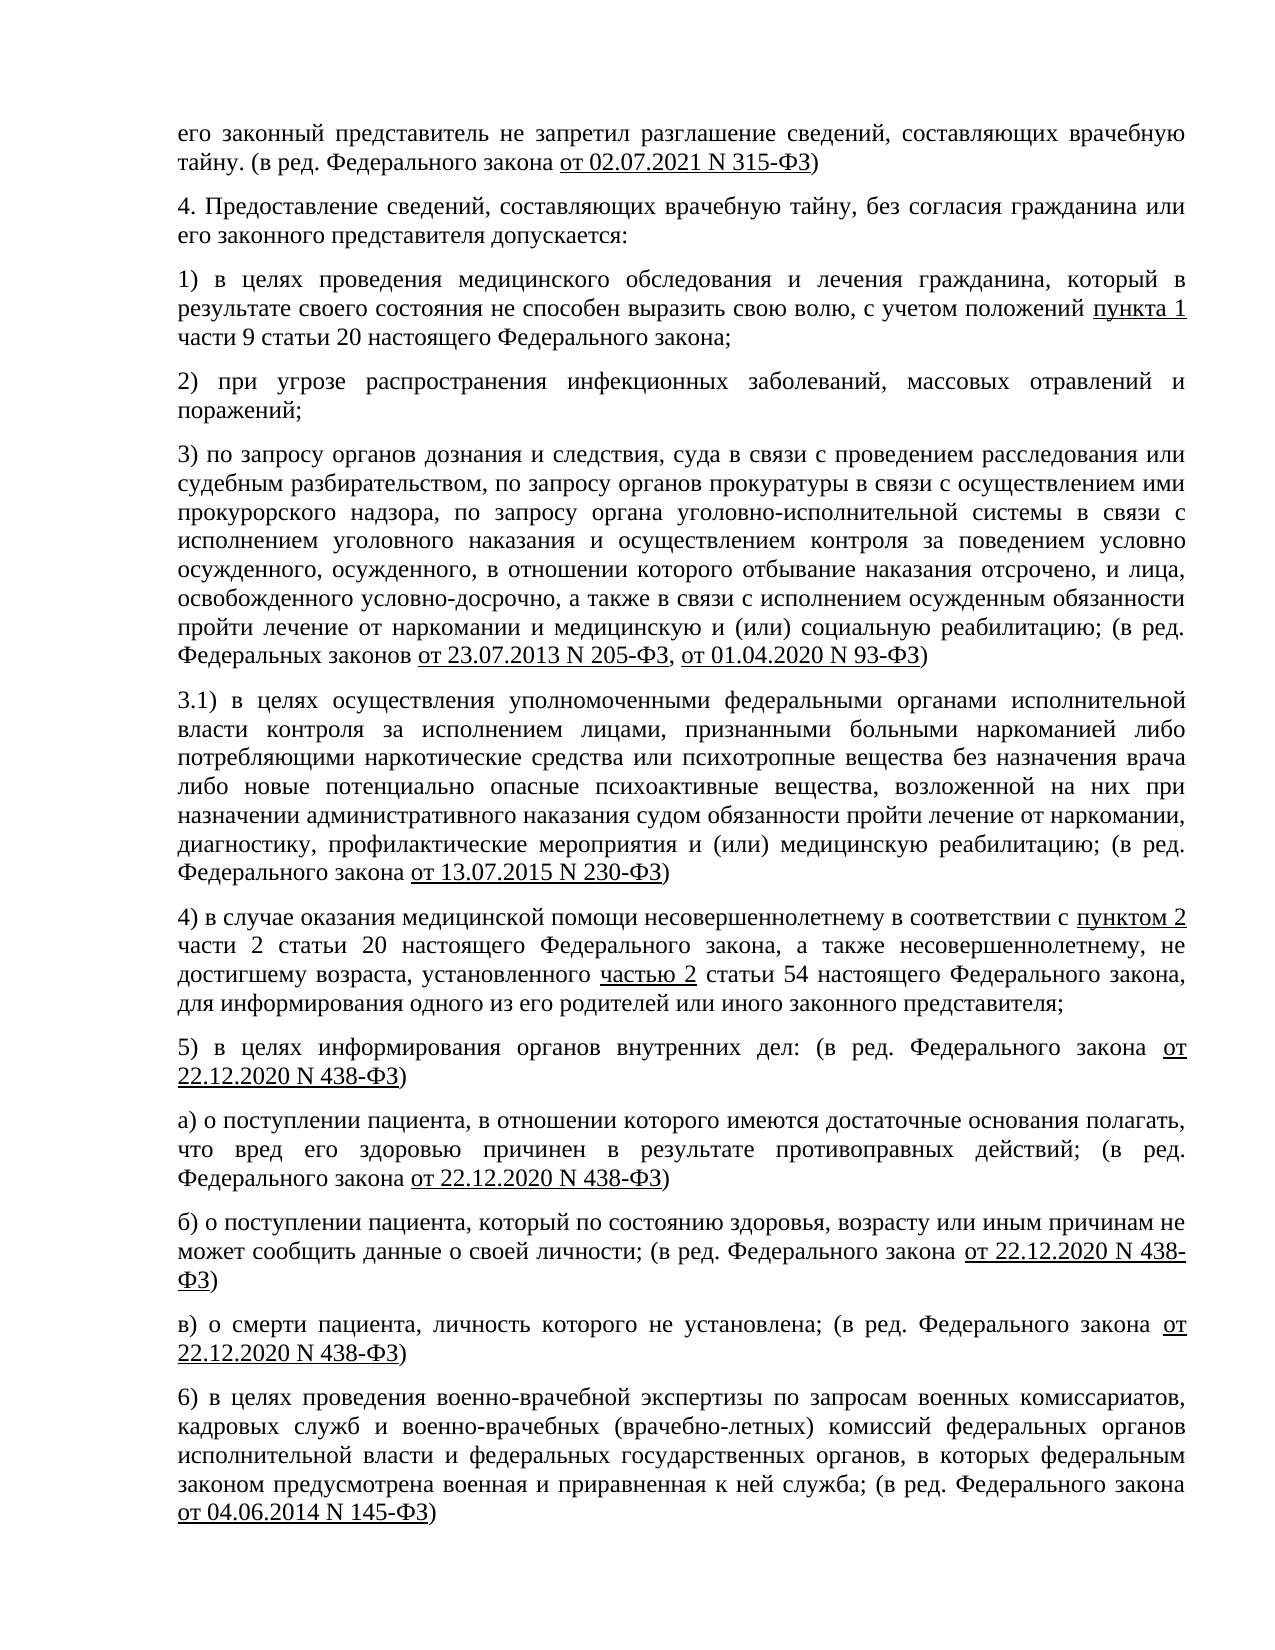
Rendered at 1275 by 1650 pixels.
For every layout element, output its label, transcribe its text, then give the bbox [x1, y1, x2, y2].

text 5) в целях информирования органов внутренних дел: (в ред. Федерального закона от 22.12.2020 N 438-ФЗ) [177, 1032, 1186, 1090]
text 1) в целях проведения медицинского обследования и лечения гражданина, который в результате своего состояния не способен выразить свою волю, с учетом положений пункта 1 части 9 статьи 20 настоящего Федерального закона; [177, 264, 1186, 351]
text б) о поступлении пациента, который по состоянию здоровья, возрасту или иным причинам не может сообщить данные о своей личности; (в ред. Федерального закона от 22.12.2020 N 438-ФЗ) [177, 1207, 1186, 1294]
text 6) в целях проведения военно-врачебной экспертизы по запросам военных комиссариатов, кадровых служб и военно-врачебных (врачебно-летных) комиссий федеральных органов исполнительной власти и федеральных государственных органов, в которых федеральным законом предусмотрена военная и приравненная к ней служба; (в ред. Федерального закона от 04.06.2014 N 145-ФЗ) [177, 1382, 1186, 1526]
text в) о смерти пациента, личность которого не установлена; (в ред. Федерального закона от 22.12.2020 N 438-ФЗ) [177, 1309, 1186, 1367]
text 2) при угрозе распространения инфекционных заболеваний, массовых отравлений и поражений; [177, 366, 1186, 424]
text 4) в случае оказания медицинской помощи несовершеннолетнему в соответствии с пунктом 2 части 2 статьи 20 настоящего Федерального закона, а также несовершеннолетнему, не достигшему возраста, установленного частью 2 статьи 54 настоящего Федерального закона, для информирования одного из его родителей или иного законного представителя; [177, 902, 1186, 1017]
text 3) по запросу органов дознания и следствия, суда в связи с проведением расследования или судебным разбирательством, по запросу органов прокуратуры в связи с осуществлением ими прокурорского надзора, по запросу органа уголовно-исполнительной системы в связи с исполнением уголовного наказания и осуществлением контроля за поведением условно осужденного, осужденного, в отношении которого отбывание наказания отсрочено, и лица, освобожденного условно-досрочно, а также в связи с исполнением осужденным обязанности пройти лечение от наркомании и медицинскую и (или) социальную реабилитацию; (в ред. Федеральных законов от 23.07.2013 N 205-ФЗ, от 01.04.2020 N 93-ФЗ) [177, 439, 1186, 669]
text а) о поступлении пациента, в отношении которого имеются достаточные основания полагать, что вред его здоровью причинен в результате противоправных действий; (в ред. Федерального закона от 22.12.2020 N 438-ФЗ) [177, 1106, 1186, 1192]
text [177, 118, 1186, 176]
text 4. Предоставление сведений, составляющих врачебную тайну, без согласия гражданина или его законного представителя допускается: [177, 191, 1186, 249]
text 3.1) в целях осуществления уполномоченными федеральными органами исполнительной власти контроля за исполнением лицами, признанными больными наркоманией либо потребляющими наркотические средства или психотропные вещества без назначения врача либо новые потенциально опасные психоактивные вещества, возложенной на них при назначении административного наказания судом обязанности пройти лечение от наркомании, диагностику, профилактические мероприятия и (или) медицинскую реабилитацию; (в ред. Федерального закона от 13.07.2015 N 230-ФЗ) [177, 685, 1186, 886]
